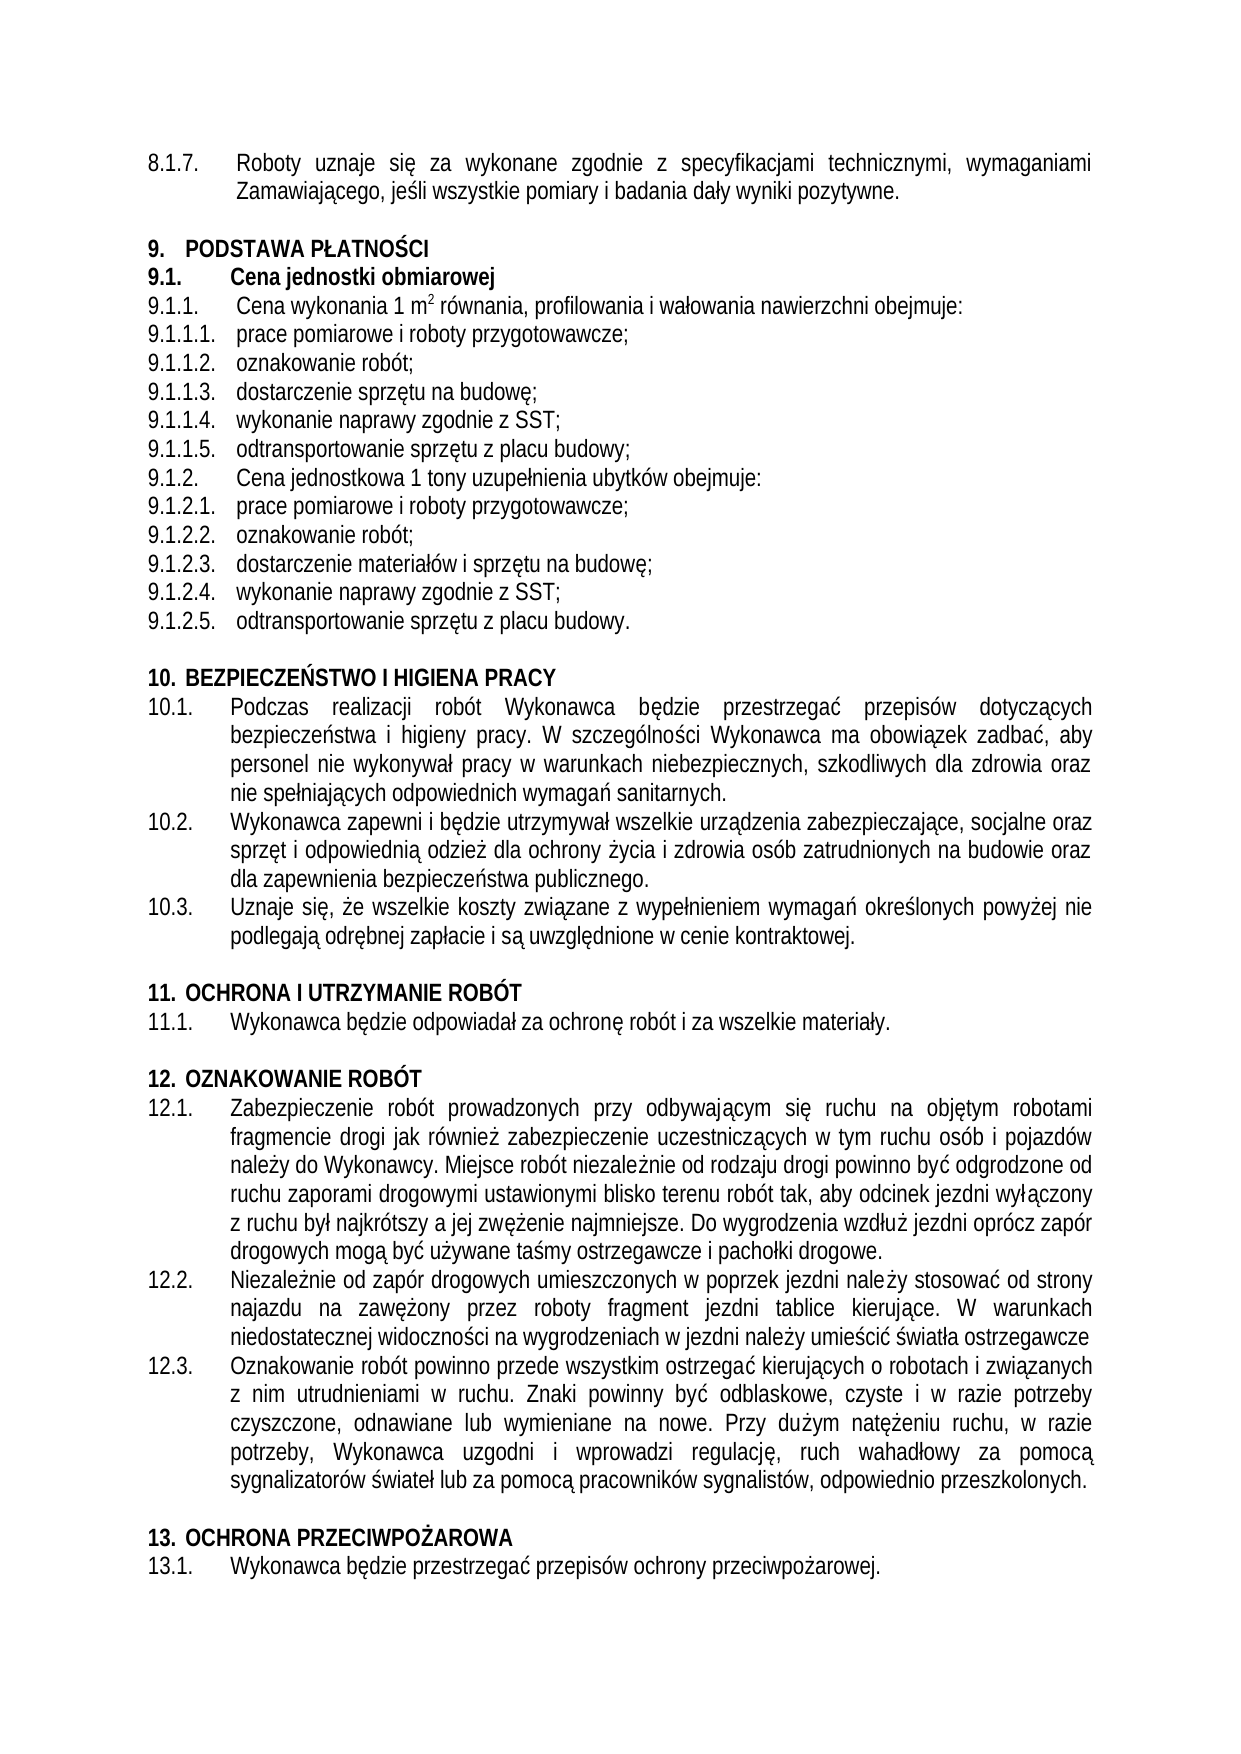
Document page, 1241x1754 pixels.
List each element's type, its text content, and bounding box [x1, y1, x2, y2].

list dostarczenie sprzętu na budowę; [148, 377, 1093, 405]
list Cena jednostkowa 1 tony uzupełnienia ubytków obejmuje: [148, 463, 1093, 491]
list Wykonawca zapewni i będzie utrzymywał wszelkie urządzenia zabezpieczające, socjalne oraz sprzęt i odpowiednią odzież dla ochrony życia i zdrowia osób zatrudnionych na budowie oraz dla zapewnienia bezpieczeństwa publicznego. [148, 806, 1093, 892]
list wykonanie naprawy zgodnie z SST; [148, 577, 1093, 606]
list Niezależnie od zapór drogowych umieszczonych w poprzek jezdni należy stosować od strony najazdu na zawężony przez roboty fragment jezdni tablice kierujące. W warunkach niedostatecznej widoczności na wygrodzeniach w jezdni należy umieścić światła ostrzegawcze [148, 1265, 1093, 1351]
list OZNAKOWANIE ROBÓT [148, 1064, 1093, 1093]
list Cena wykonania 1 m2 równania, profilowania i wałowania nawierzchni obejmuje: [148, 291, 1093, 319]
list PODSTAWA PŁATNOŚCI [148, 233, 1093, 262]
list BEZPIECZEŃSTWO I HIGIENA PRACY [148, 663, 1093, 692]
list oznakowanie robót; [148, 348, 1093, 377]
list odtransportowanie sprzętu z placu budowy; [148, 434, 1093, 463]
list Zabezpieczenie robót prowadzonych przy odbywającym się ruchu na objętym robotami fragmencie drogi jak również zabezpieczenie uczestniczących w tym ruchu osób i pojazdów należy do Wykonawcy. Miejsce robót niezależnie od rodzaju drogi powinno być odgrodzone od ruchu zaporami drogowymi ustawionymi blisko terenu robót tak, aby odcinek jezdni wyłączony z ruchu był najkrótszy a jej zwężenie najmniejsze. Do wygrodzenia wzdłuż jezdni oprócz zapór drogowych mogą być używane taśmy ostrzegawcze i pachołki drogowe. [148, 1093, 1093, 1265]
list Cena jednostki obmiarowej [148, 262, 1093, 291]
list oznakowanie robót; [148, 520, 1093, 549]
list dostarczenie materiałów i sprzętu na budowę; [148, 549, 1093, 577]
list wykonanie naprawy zgodnie z SST; [148, 405, 1093, 434]
list prace pomiarowe i roboty przygotowawcze; [148, 319, 1093, 348]
list Uznaje się, że wszelkie koszty związane z wypełnieniem wymagań określonych powyżej nie podlegają odrębnej zapłacie i są uwzględnione w cenie kontraktowej. [148, 892, 1093, 950]
list odtransportowanie sprzętu z placu budowy. [148, 606, 1093, 634]
list OCHRONA PRZECIWPOŻAROWA [148, 1523, 1093, 1551]
list Wykonawca będzie przestrzegać przepisów ochrony przeciwpożarowej. [148, 1551, 1093, 1580]
list Roboty uznaje się za wykonane zgodnie z specyfikacjami technicznymi, wymaganiami Zamawiającego, jeśli wszystkie pomiary i badania dały wyniki pozytywne. [148, 148, 1093, 205]
list Wykonawca będzie odpowiadał za ochronę robót i za wszelkie materiały. [148, 1007, 1093, 1036]
list Podczas realizacji robót Wykonawca będzie przestrzegać przepisów dotyczących bezpieczeństwa i higieny pracy. W szczególności Wykonawca ma obowiązek zadbać, aby personel nie wykonywał pracy w warunkach niebezpiecznych, szkodliwych dla zdrowia oraz nie spełniających odpowiednich wymagań sanitarnych. [148, 692, 1093, 806]
list Oznakowanie robót powinno przede wszystkim ostrzegać kierujących o robotach i związanych z nim utrudnieniami w ruchu. Znaki powinny być odblaskowe, czyste i w razie potrzeby czyszczone, odnawiane lub wymieniane na nowe. Przy dużym natężeniu ruchu, w razie potrzeby, Wykonawca uzgodni i wprowadzi regulację, ruch wahadłowy za pomocą sygnalizatorów świateł lub za pomocą pracowników sygnalistów, odpowiednio przeszkolonych. [148, 1351, 1093, 1494]
list OCHRONA I UTRZYMANIE ROBÓT [148, 978, 1093, 1007]
list prace pomiarowe i roboty przygotowawcze; [148, 491, 1093, 520]
